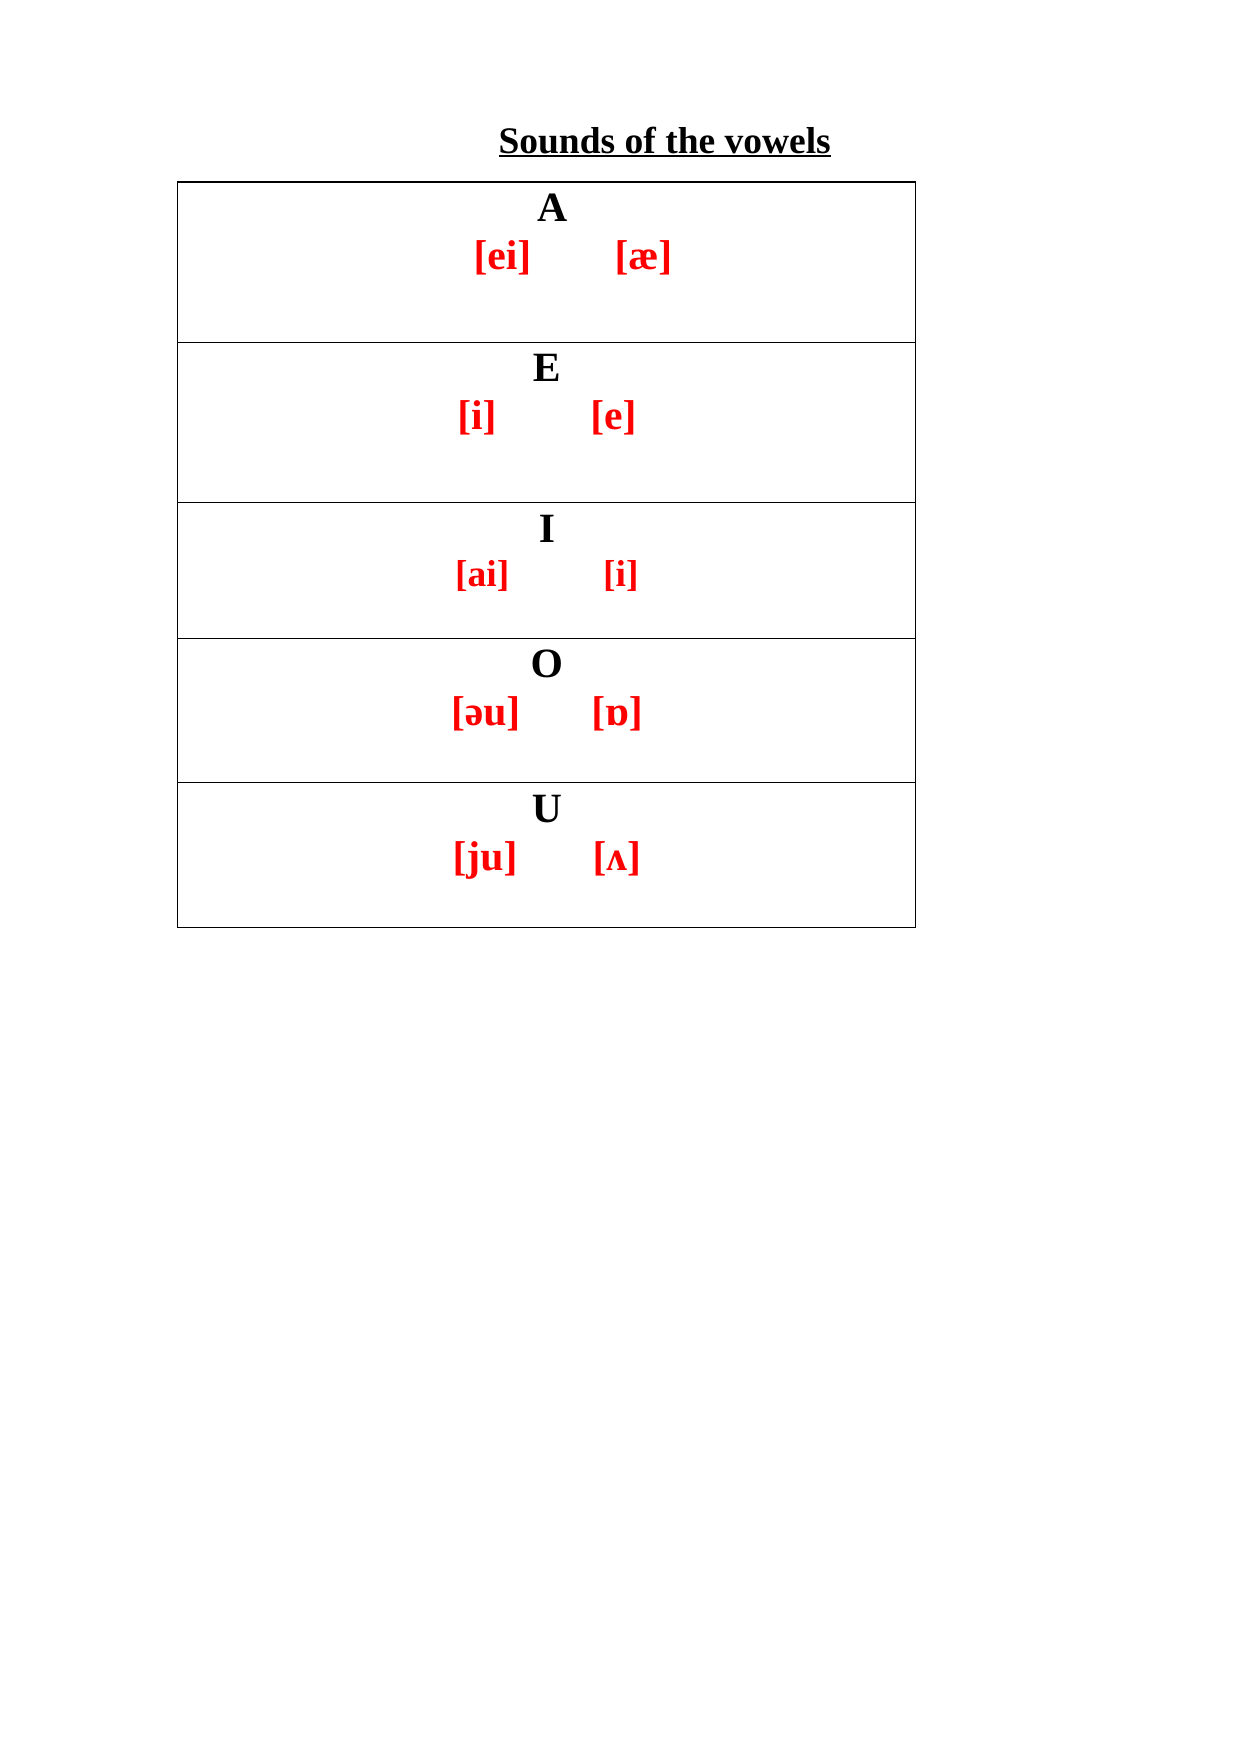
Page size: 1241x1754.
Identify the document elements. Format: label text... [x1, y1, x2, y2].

text Sounds of the vowels [177, 118, 1152, 161]
table_cell I [ai] [i] [178, 503, 915, 637]
table_header A [ei] [æ] [178, 183, 915, 342]
table_cell O [əu] [ɒ] [178, 639, 915, 782]
table_cell E [i] [e] [178, 343, 915, 502]
table_cell U [ju] [ʌ] [178, 783, 915, 927]
